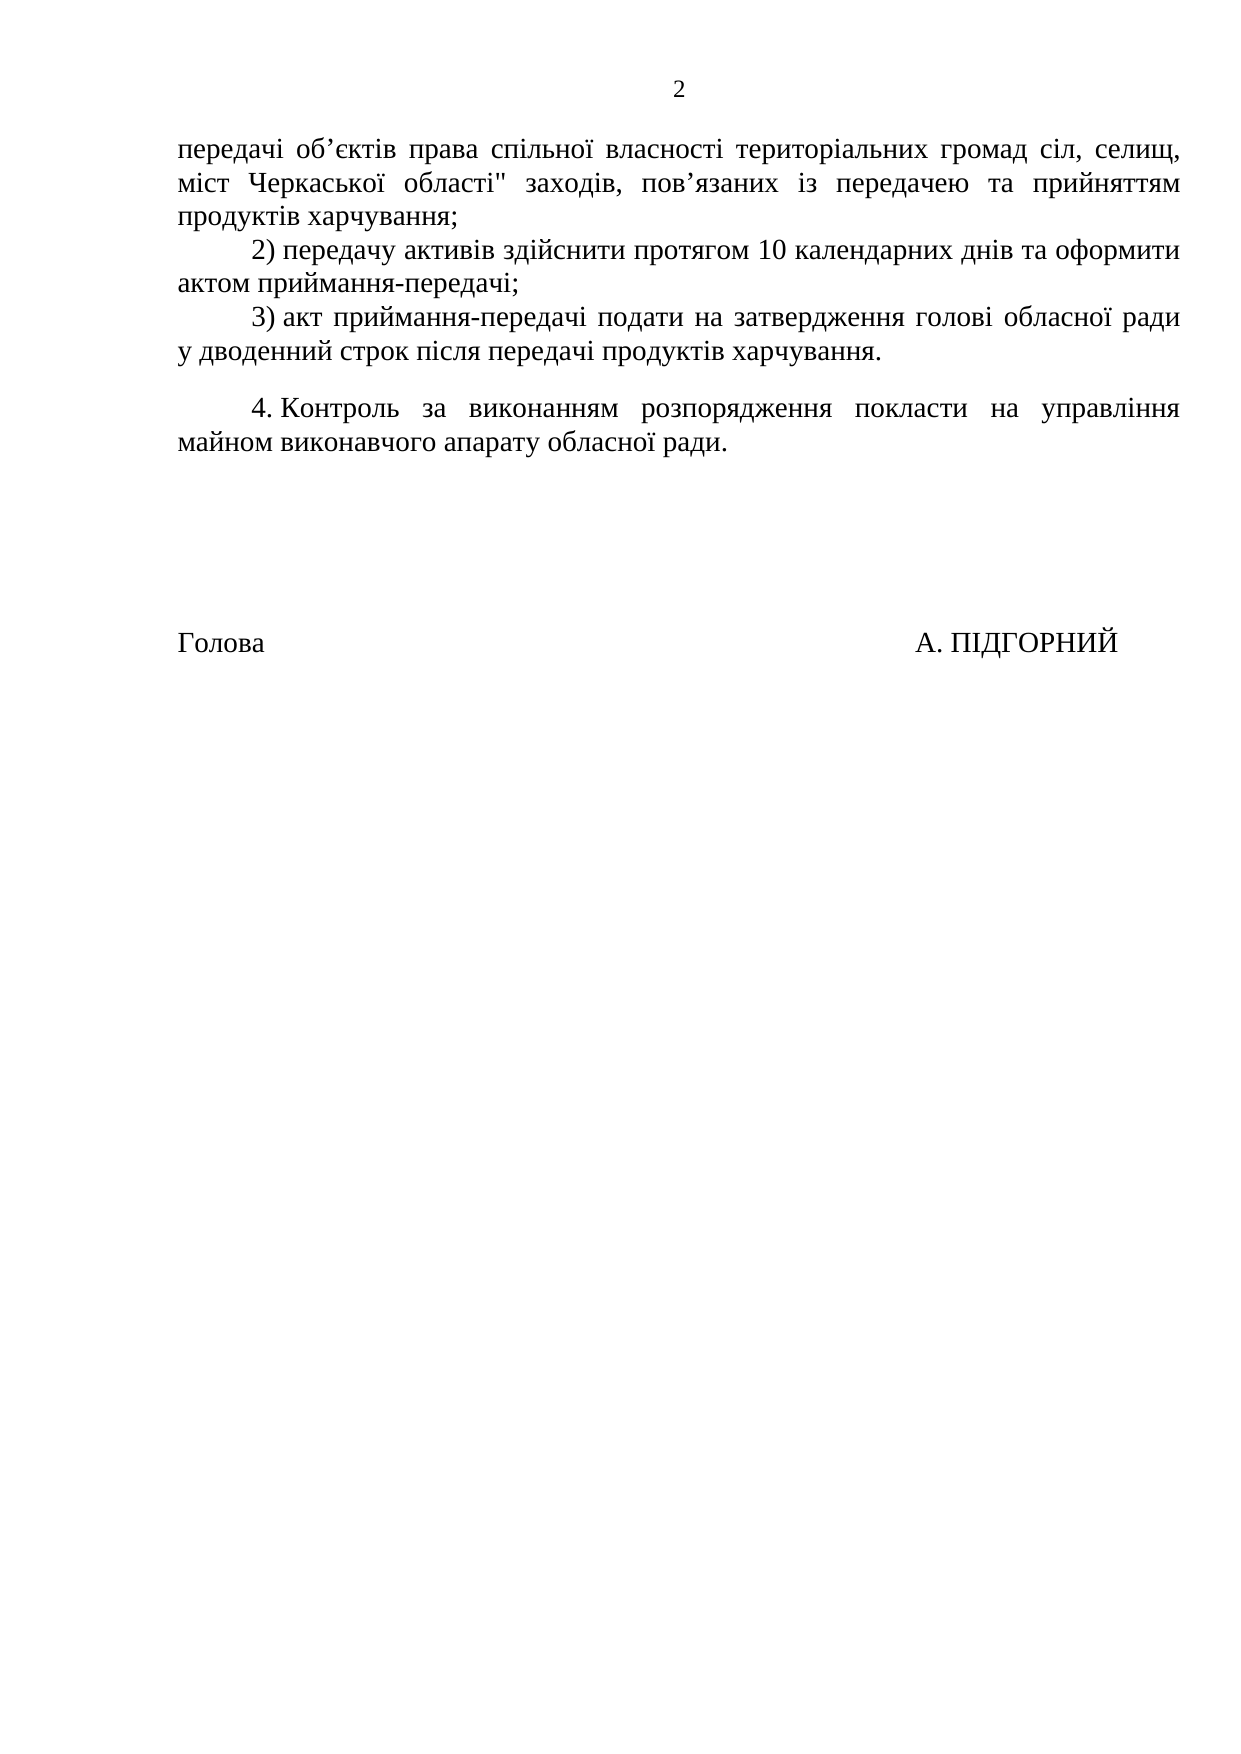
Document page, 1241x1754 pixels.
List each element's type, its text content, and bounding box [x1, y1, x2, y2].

text 2) передачу активів здійснити протягом 10 календарних днів та оформити актом приймання-передачі; [177, 232, 1181, 299]
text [177, 131, 1181, 232]
text 4. Контроль за виконанням розпорядження покласти на управління майном виконавчого апарату обласної ради. [177, 390, 1181, 457]
text 3) акт приймання-передачі подати на затвердження голові обласної ради у дводенний строк після передачі продуктів харчування. [177, 299, 1181, 366]
text Голова А. ПІДГОРНИЙ [177, 625, 1181, 658]
